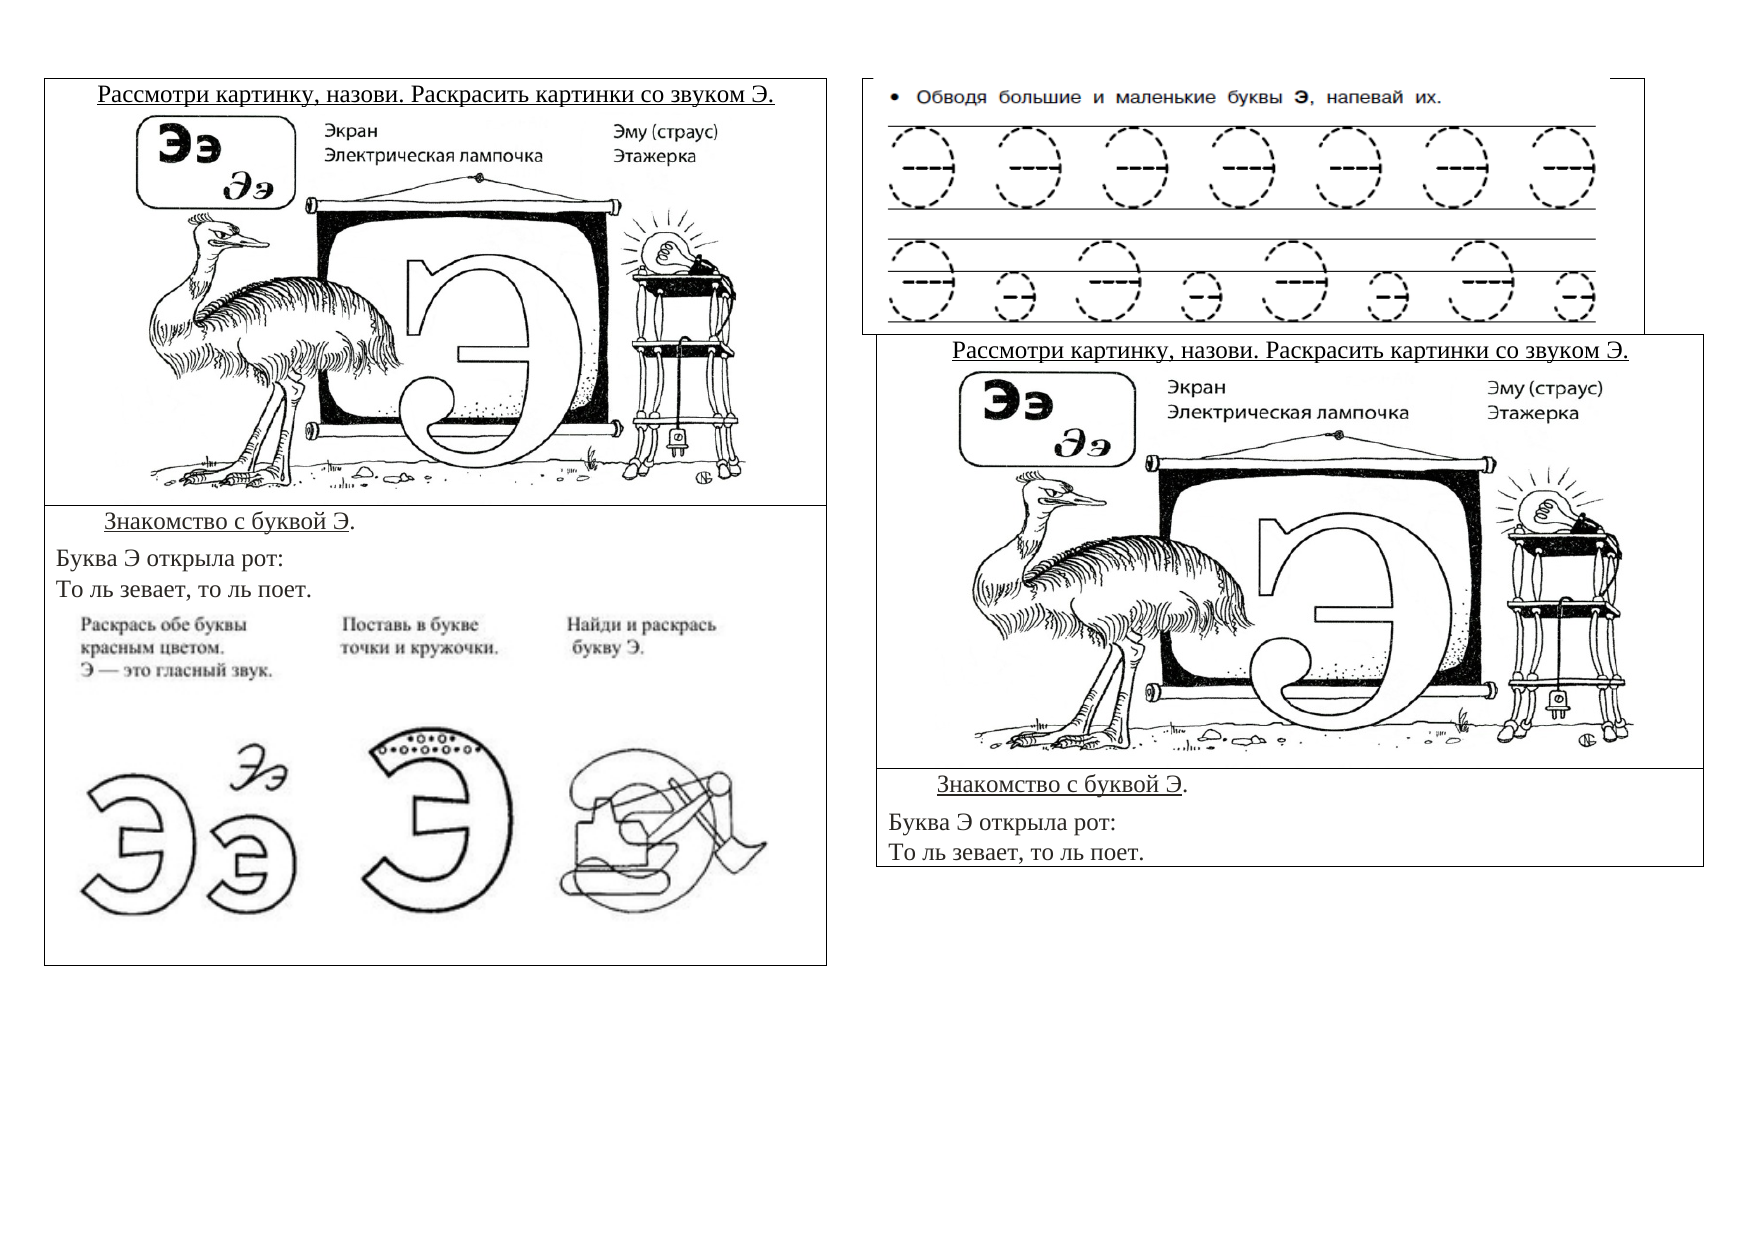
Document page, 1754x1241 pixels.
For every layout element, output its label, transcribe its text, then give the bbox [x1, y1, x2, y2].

table_header Рассмотри картинку, назови. Раскрасить картинки со звуком Э. [45, 79, 826, 505]
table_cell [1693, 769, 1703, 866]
picture [55, 602, 769, 931]
table_cell Знакомство с буквой Э. Буква Э открыла рот: То ль зевает, то ль поет. [45, 506, 826, 964]
picture [115, 107, 757, 505]
table_cell [863, 79, 873, 334]
picture [873, 78, 1610, 334]
picture [935, 363, 1646, 768]
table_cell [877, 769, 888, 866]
table_cell Рассмотри картинку, назови. Раскрасить картинки со звуком Э. [877, 335, 1703, 768]
table_cell [1633, 79, 1644, 334]
